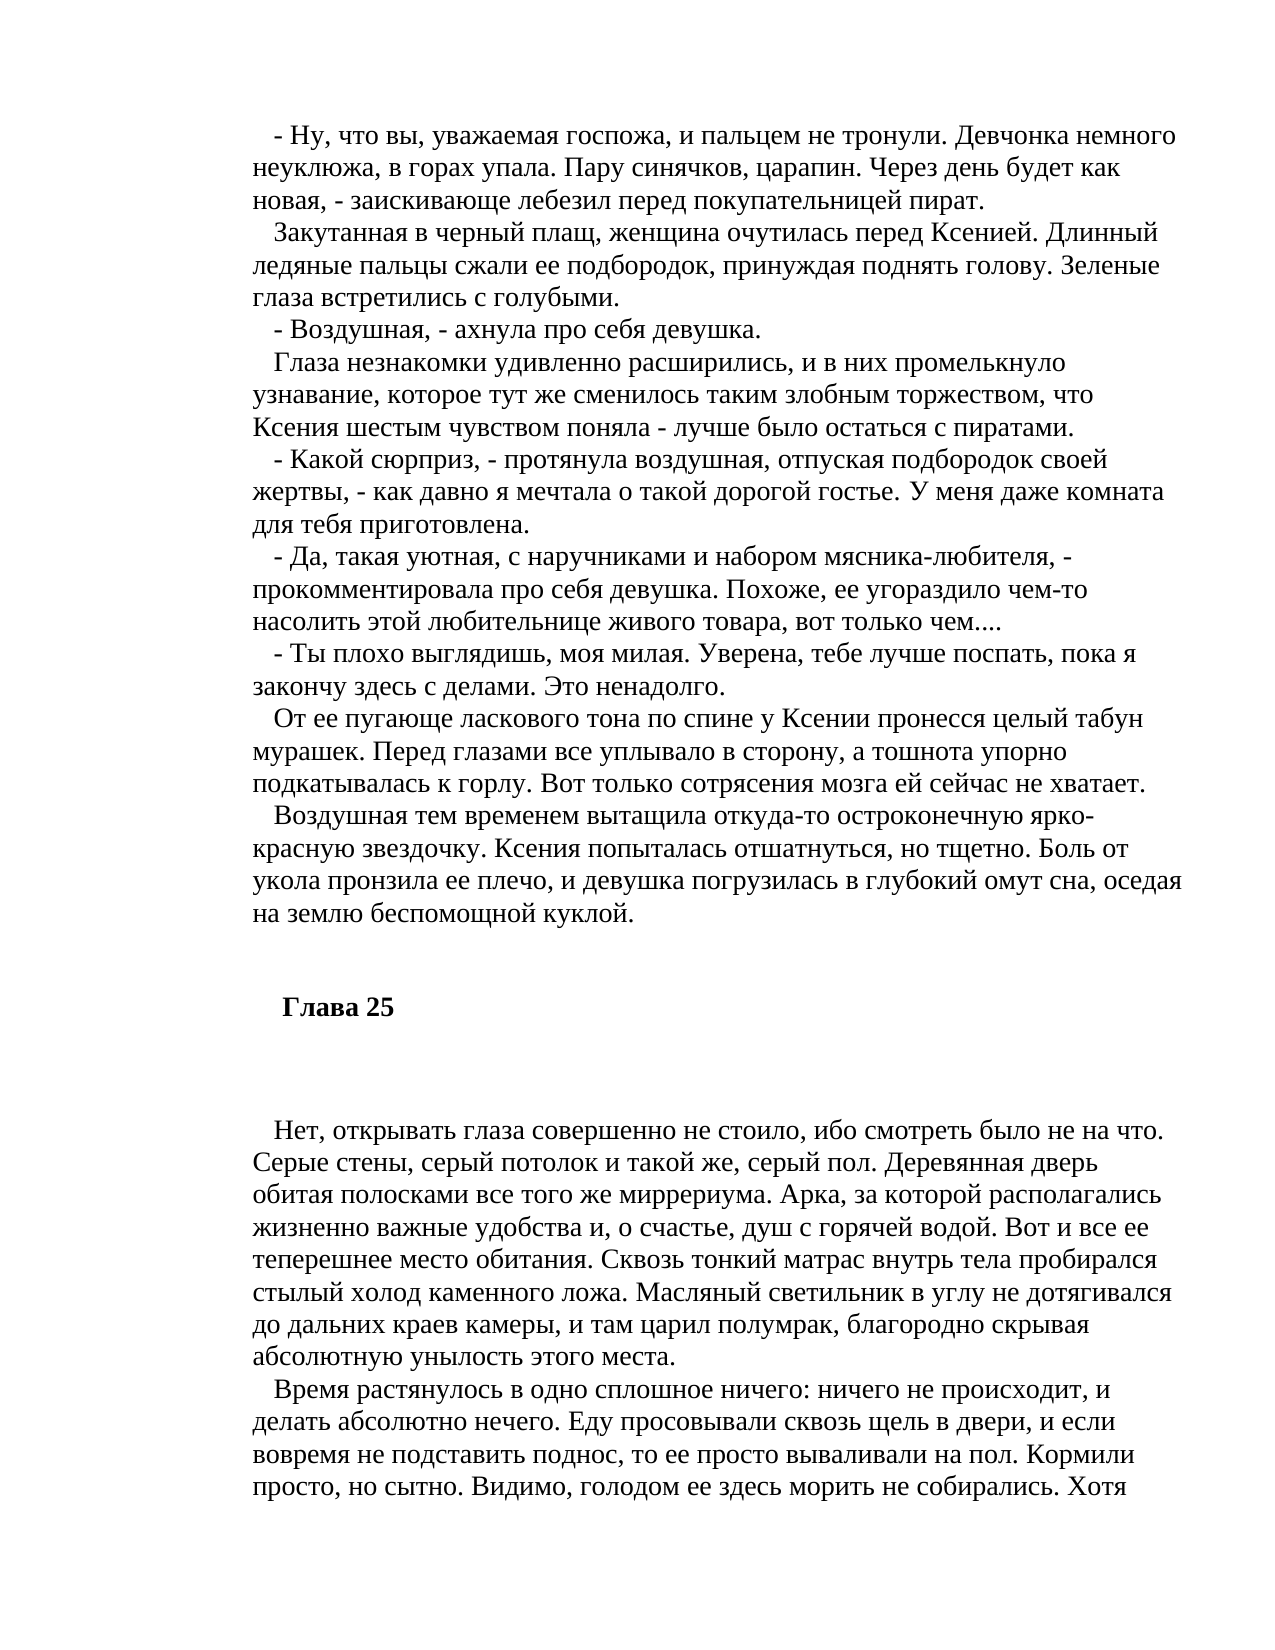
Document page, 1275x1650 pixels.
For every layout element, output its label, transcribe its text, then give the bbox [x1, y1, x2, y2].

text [252, 1372, 1186, 1501]
text Глаза незнакомки удивленно расширились, и в них промелькнуло узнавание, которое тут же сменилось таким злобным торжеством, что Ксения шестым чувством поняла - лучше было остаться с пиратами. [252, 345, 1186, 442]
text - Воздушная, - ахнула про себя девушка. [252, 312, 1186, 345]
text Закутанная в черный плащ, женщина очутилась перед Ксенией. Длинный ледяные пальцы сжали ее подбородок, принуждая поднять голову. Зеленые глаза встретились с голубыми. [252, 215, 1186, 312]
text От ее пугающе ласкового тона по спине у Ксении пронесся целый табун мурашек. Перед глазами все уплывало в сторону, а тошнота упорно подкатывалась к горлу. Вот только сотрясения мозга ей сейчас не хватает. [252, 701, 1186, 798]
text Воздушная тем временем вытащила откуда-то остроконечную ярко-красную звездочку. Ксения попыталась отшатнуться, но тщетно. Боль от укола пронзила ее плечо, и девушка погрузилась в глубокий омут сна, оседая на землю беспомощной куклой. [252, 798, 1186, 928]
text - Какой сюрприз, - протянула воздушная, отпуская подбородок своей жертвы, - как давно я мечтала о такой дорогой гостье. У меня даже комната для тебя приготовлена. [252, 442, 1186, 539]
subtitle Глава 25 [177, 989, 1186, 1022]
text - Да, такая уютная, с наручниками и набором мясника-любителя, - прокомментировала про себя девушка. Похоже, ее угораздило чем-то насолить этой любительнице живого товара, вот только чем.... [252, 539, 1186, 636]
text - Ты плохо выглядишь, моя милая. Уверена, тебе лучше поспать, пока я закончу здесь с делами. Это ненадолго. [252, 636, 1186, 701]
text Нет, открывать глаза совершенно не стоило, ибо смотреть было не на что. Серые стены, серый потолок и такой же, серый пол. Деревянная дверь обитая полосками все того же миррериума. Арка, за которой располагались жизненно важные удобства и, о счастье, душ с горячей водой. Вот и все ее теперешнее место обитания. Сквозь тонкий матрас внутрь тела пробирался стылый холод каменного ложа. Масляный светильник в углу не дотягивался до дальних краев камеры, и там царил полумрак, благородно скрывая абсолютную унылость этого места. [252, 1113, 1186, 1372]
text - Ну, что вы, уважаемая госпожа, и пальцем не тронули. Девчонка немного неуклюжа, в горах упала. Пару синячков, царапин. Через день будет как новая, - заискивающе лебезил перед покупательницей пират. [252, 118, 1186, 215]
